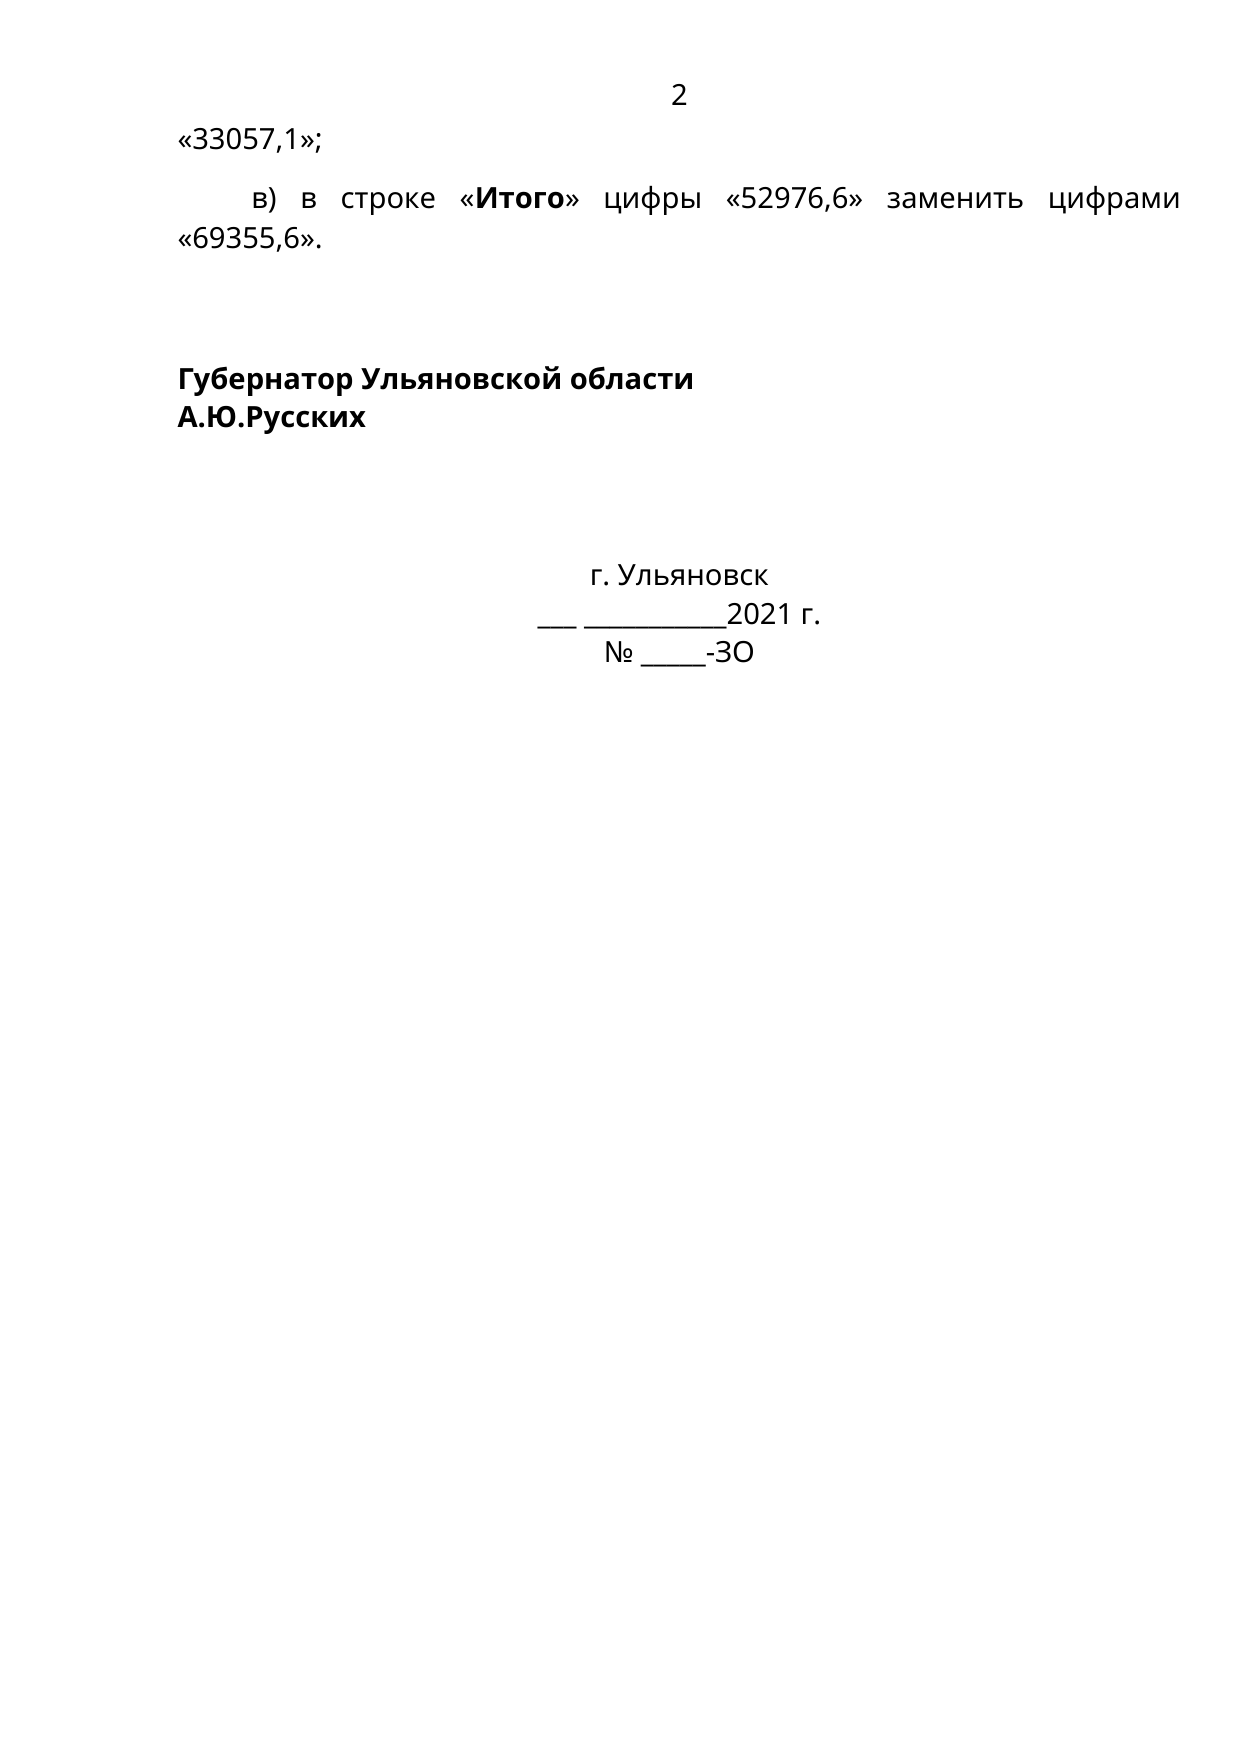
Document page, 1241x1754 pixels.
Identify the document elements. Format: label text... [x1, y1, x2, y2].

text г. Ульяновск [177, 555, 1181, 593]
text ___ ___________2021 г. [177, 593, 1181, 632]
text в) в строке «Итого» цифры «52976,6» заменить цифрами «69355,6». [177, 178, 1181, 257]
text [177, 118, 1181, 158]
text Губернатор Ульяновской области А.Ю.Русских [177, 359, 1181, 436]
text № _____-ЗО [177, 632, 1181, 670]
